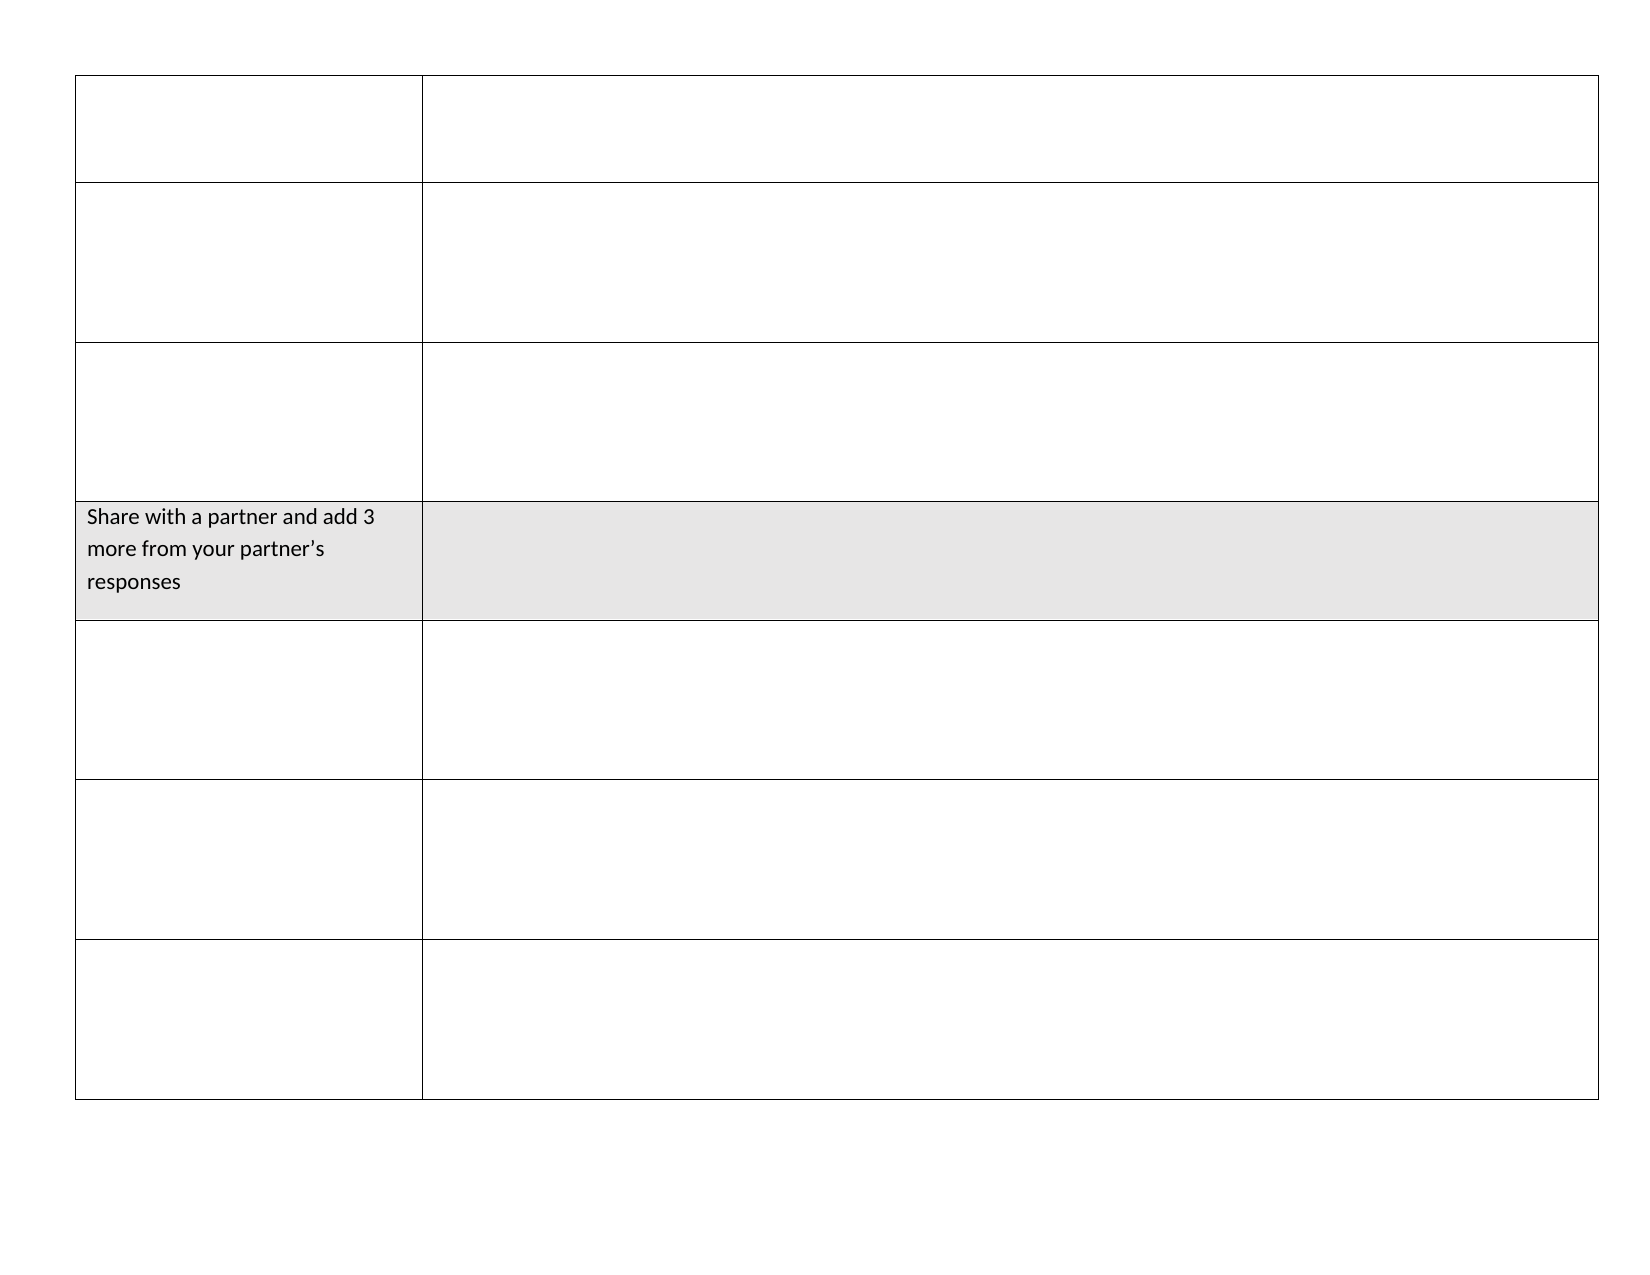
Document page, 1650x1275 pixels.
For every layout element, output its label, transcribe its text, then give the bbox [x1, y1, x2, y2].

table_cell [423, 76, 1598, 182]
table_cell [423, 940, 1598, 1099]
table_cell [76, 940, 422, 1099]
table_cell [423, 780, 1598, 939]
table_cell [76, 183, 422, 342]
table_cell Share with a partner and add 3 more from your partner’s responses [76, 502, 422, 619]
table_cell [423, 502, 1598, 619]
table_cell [76, 76, 422, 182]
table_cell [76, 343, 422, 501]
table_cell [76, 621, 422, 779]
table_cell [423, 183, 1598, 342]
table_cell [76, 780, 422, 939]
table_cell [423, 343, 1598, 501]
table_cell [423, 621, 1598, 779]
